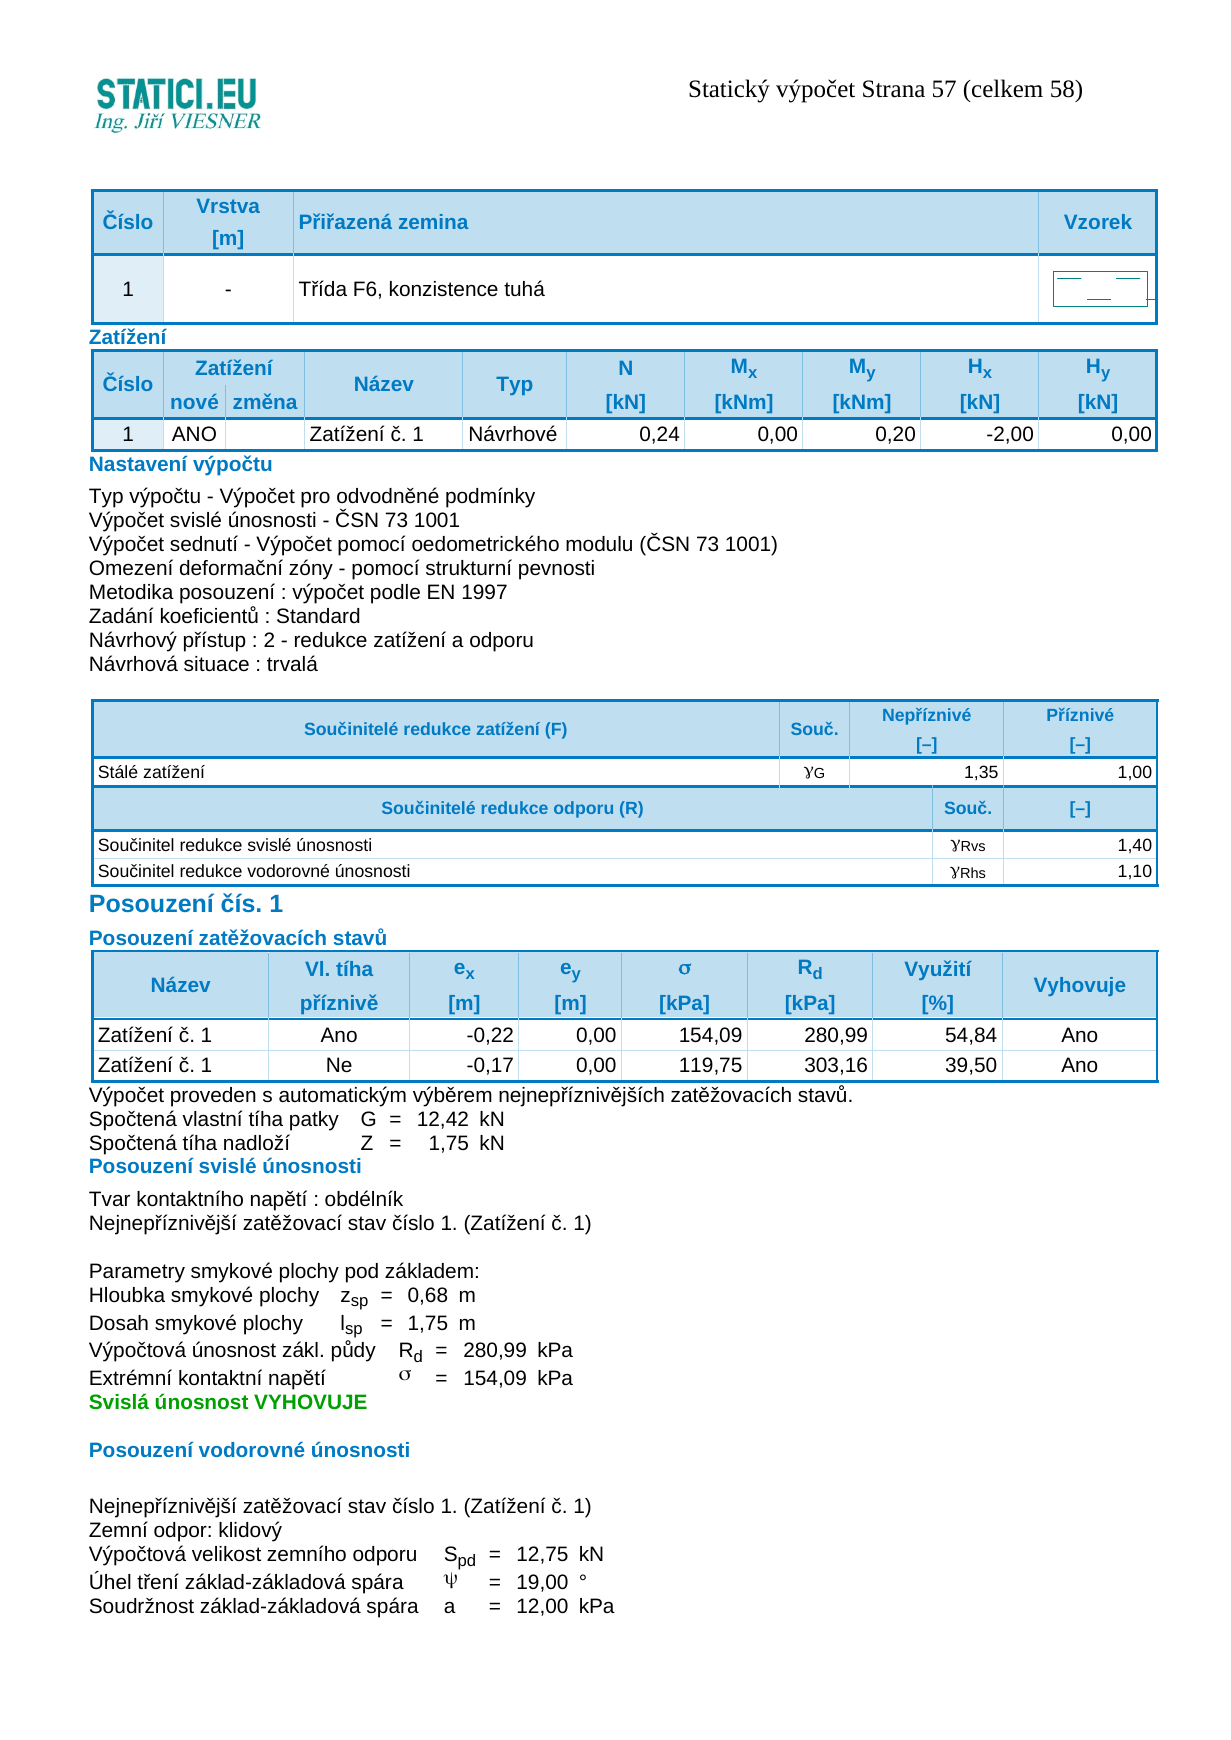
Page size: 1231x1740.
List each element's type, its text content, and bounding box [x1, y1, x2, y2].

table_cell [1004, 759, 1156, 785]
text Výpočet svislé únosnosti - ČSN 73 1001 [89, 508, 1083, 532]
text Návrhová situace : trvalá [89, 651, 1083, 675]
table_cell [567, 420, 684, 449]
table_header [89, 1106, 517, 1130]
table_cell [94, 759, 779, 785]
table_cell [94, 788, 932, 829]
text Zemní odpor: klidový [89, 1518, 1083, 1542]
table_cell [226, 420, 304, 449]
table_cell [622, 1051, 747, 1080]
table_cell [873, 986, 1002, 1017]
text Výpočet proveden s automatickým výběrem nejnepříznivějších zatěžovacích stavů. [89, 1082, 1083, 1106]
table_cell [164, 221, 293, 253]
text Zadání koeficientů : Standard [89, 603, 1083, 627]
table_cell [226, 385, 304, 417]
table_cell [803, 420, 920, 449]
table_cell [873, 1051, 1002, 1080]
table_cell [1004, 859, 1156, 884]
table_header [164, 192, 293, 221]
picture [92, 74, 262, 134]
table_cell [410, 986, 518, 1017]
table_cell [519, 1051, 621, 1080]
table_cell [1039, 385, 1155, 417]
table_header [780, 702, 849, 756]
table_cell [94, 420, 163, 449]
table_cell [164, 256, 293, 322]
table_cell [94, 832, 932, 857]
text Návrhový přístup : 2 - redukce zatížení a odporu [89, 627, 1083, 651]
text Svislá únosnost VYHOVUJE [89, 1390, 1083, 1414]
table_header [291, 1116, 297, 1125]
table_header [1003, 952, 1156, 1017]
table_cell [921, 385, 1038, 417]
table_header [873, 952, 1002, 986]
text Tvar kontaktního napětí : obdélník [89, 1187, 1083, 1211]
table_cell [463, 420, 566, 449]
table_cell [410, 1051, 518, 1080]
text Typ výpočtu - Výpočet pro odvodněné podmínky [89, 484, 1083, 508]
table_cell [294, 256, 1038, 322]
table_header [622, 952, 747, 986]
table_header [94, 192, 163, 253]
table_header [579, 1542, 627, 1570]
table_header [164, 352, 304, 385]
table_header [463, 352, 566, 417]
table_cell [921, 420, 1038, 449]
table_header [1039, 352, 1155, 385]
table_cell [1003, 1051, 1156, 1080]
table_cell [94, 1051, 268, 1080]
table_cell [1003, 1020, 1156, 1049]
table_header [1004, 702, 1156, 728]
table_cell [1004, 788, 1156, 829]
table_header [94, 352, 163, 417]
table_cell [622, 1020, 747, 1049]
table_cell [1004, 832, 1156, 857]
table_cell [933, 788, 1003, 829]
text Nejnepříznivější zatěžovací stav číslo 1. (Zatížení č. 1) [89, 1211, 1083, 1234]
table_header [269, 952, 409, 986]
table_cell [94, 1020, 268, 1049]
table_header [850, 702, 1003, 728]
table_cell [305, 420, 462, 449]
text Posouzení zatěžovacích stavů [89, 926, 1083, 949]
text Posouzení vodorovné únosnosti [89, 1438, 1083, 1462]
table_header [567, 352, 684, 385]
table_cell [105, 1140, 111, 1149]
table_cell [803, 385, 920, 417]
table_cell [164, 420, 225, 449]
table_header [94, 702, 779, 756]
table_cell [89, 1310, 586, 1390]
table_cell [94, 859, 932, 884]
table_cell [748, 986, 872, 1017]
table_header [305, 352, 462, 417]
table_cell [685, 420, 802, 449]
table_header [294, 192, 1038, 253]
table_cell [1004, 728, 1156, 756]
text Posouzení svislé únosnosti [89, 1154, 1083, 1178]
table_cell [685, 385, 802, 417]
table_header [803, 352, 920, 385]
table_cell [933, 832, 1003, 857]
text Parametry smykové plochy pod základem: [89, 1258, 1083, 1282]
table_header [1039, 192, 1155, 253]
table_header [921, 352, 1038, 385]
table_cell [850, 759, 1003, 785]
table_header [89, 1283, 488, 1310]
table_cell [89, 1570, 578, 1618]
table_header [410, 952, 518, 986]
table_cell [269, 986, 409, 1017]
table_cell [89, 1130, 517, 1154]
text Zatížení [89, 325, 1083, 349]
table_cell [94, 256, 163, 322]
text Výpočet sednutí - Výpočet pomocí oedometrického modulu (ČSN 73 1001) [89, 532, 1083, 556]
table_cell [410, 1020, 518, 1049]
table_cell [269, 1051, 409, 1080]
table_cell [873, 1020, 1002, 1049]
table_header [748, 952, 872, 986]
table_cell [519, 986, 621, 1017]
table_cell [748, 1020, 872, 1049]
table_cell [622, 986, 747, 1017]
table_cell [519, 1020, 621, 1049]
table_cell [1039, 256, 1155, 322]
text Metodika posouzení : výpočet podle EN 1997 [89, 579, 1083, 603]
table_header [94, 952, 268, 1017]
text Nastavení výpočtu [89, 451, 1083, 475]
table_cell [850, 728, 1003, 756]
text Posouzení čís. 1 [89, 888, 1083, 917]
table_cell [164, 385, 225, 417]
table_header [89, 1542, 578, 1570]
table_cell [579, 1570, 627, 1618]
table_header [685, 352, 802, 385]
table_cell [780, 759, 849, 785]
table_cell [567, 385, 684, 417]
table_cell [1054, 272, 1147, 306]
text Omezení deformační zóny - pomocí strukturní pevnosti [89, 556, 1083, 579]
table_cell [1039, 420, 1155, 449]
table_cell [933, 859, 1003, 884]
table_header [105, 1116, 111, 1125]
text Nejnepříznivější zatěžovací stav číslo 1. (Zatížení č. 1) [89, 1494, 1083, 1518]
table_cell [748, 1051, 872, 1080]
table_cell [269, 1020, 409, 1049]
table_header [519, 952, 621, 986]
